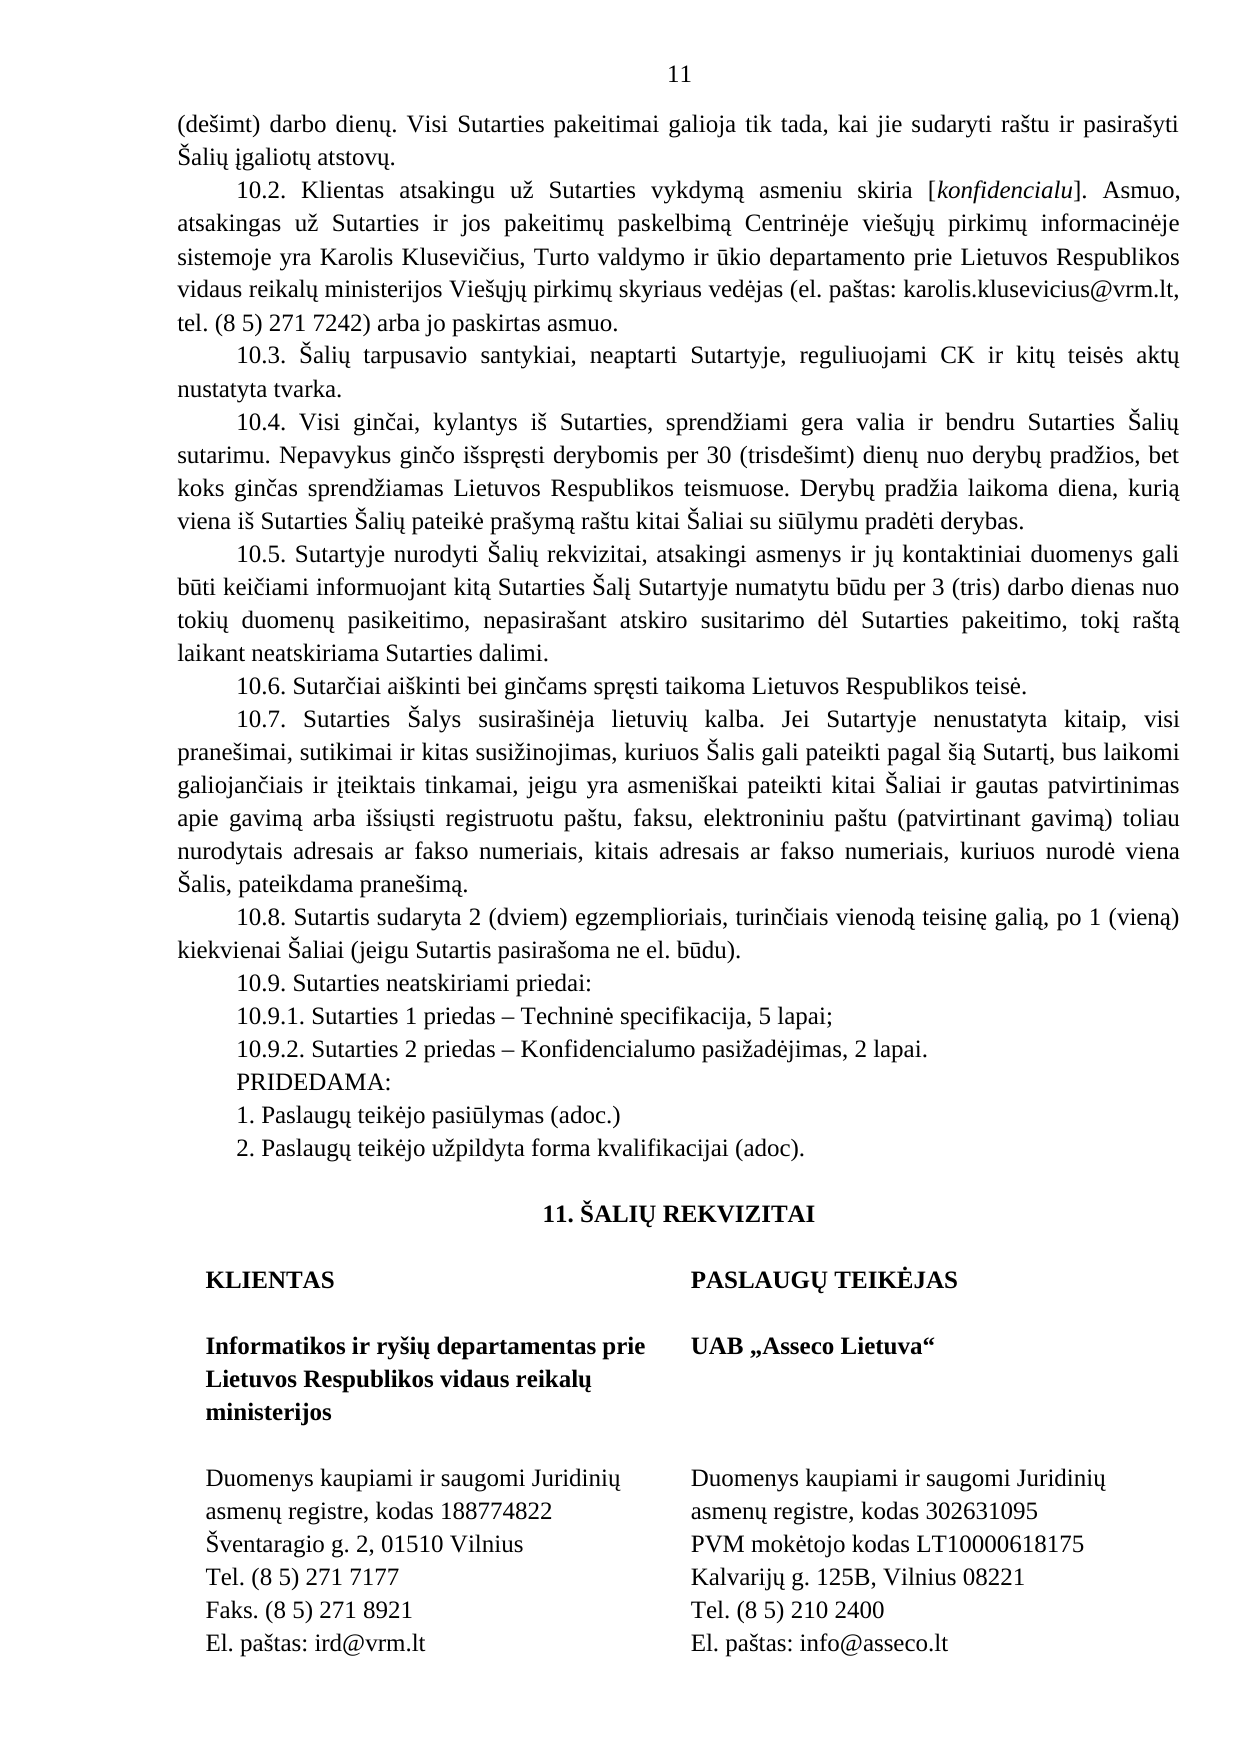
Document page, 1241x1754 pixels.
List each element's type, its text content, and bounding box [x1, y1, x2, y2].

text 10.7. Sutarties Šalys susirašinėja lietuvių kalba. Jei Sutartyje nenustatyta kitaip, visi pranešimai, sutikimai ir kitas susižinojimas, kuriuos Šalis gali pateikti pagal šią Sutartį, bus laikomi galiojančiais ir įteiktais tinkamai, jeigu yra asmeniškai pateikti kitai Šaliai ir gautas patvirtinimas apie gavimą arba išsiųsti registruotu paštu, faksu, elektroniniu paštu (patvirtinant gavimą) toliau nurodytais adresais ar fakso numeriais, kitais adresais ar fakso numeriais, kuriuos nurodė viena Šalis, pateikdama pranešimą. [177, 704, 1181, 898]
text 10.6. Sutarčiai aiškinti bei ginčams spręsti taikoma Lietuvos Respublikos teisė. [177, 671, 1181, 699]
text 10.9.2. Sutarties 2 priedas – Konfidencialumo pasižadėjimas, 2 lapai. [177, 1034, 1181, 1063]
text 1. Paslaugų teikėjo pasiūlymas (adoc.) [177, 1100, 1181, 1129]
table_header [194, 1232, 679, 1661]
text 10.5. Sutartyje nurodyti Šalių rekvizitai, atsakingi asmenys ir jų kontaktiniai duomenys gali būti keičiami informuojant kitą Sutarties Šalį Sutartyje numatytu būdu per 3 (tris) darbo dienas nuo tokių duomenų pasikeitimo, nepasirašant atskiro susitarimo dėl Sutarties pakeitimo, tokį raštą laikant neatskiriama Sutarties dalimi. [177, 539, 1181, 667]
text 10.9.1. Sutarties 1 priedas – Techninė specifikacija, 5 lapai; [177, 1001, 1181, 1030]
text 10.3. Šalių tarpusavio santykiai, neaptarti Sutartyje, reguliuojami CK ir kitų teisės aktų nustatyta tvarka. [177, 341, 1181, 402]
text PRIDEDAMA: [177, 1067, 1181, 1096]
text 2. Paslaugų teikėjo užpildyta forma kvalifikacijai (adoc). [177, 1133, 1181, 1162]
text 10.2. Klientas atsakingu už Sutarties vykdymą asmeniu skiria [konfidencialu]. Asmuo, atsakingas už Sutarties ir jos pakeitimų paskelbimą Centrinėje viešųjų pirkimų informacinėje sistemoje yra Karolis Klusevičius, Turto valdymo ir ūkio departamento prie Lietuvos Respublikos vidaus reikalų ministerijos Viešųjų pirkimų skyriaus vedėjas (el. paštas: karolis.klusevicius@vrm.lt, tel. (8 5) 271 7242) arba jo paskirtas asmuo. [177, 176, 1181, 336]
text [177, 109, 1181, 171]
text 10.9. Sutarties neatskiriami priedai: [177, 968, 1181, 997]
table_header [679, 1232, 1171, 1661]
text 11. ŠALIŲ REKVIZITAI [177, 1199, 1181, 1228]
text 10.8. Sutartis sudaryta 2 (dviem) egzemplioriais, turinčiais vienodą teisinę galią, po 1 (vieną) kiekvienai Šaliai (jeigu Sutartis pasirašoma ne el. būdu). [177, 902, 1181, 964]
text 10.4. Visi ginčai, kylantys iš Sutarties, sprendžiami gera valia ir bendru Sutarties Šalių sutarimu. Nepavykus ginčo išspręsti derybomis per 30 (trisdešimt) dienų nuo derybų pradžios, bet koks ginčas sprendžiamas Lietuvos Respublikos teismuose. Derybų pradžia laikoma diena, kurią viena iš Sutarties Šalių pateikė prašymą raštu kitai Šaliai su siūlymu pradėti derybas. [177, 407, 1181, 534]
